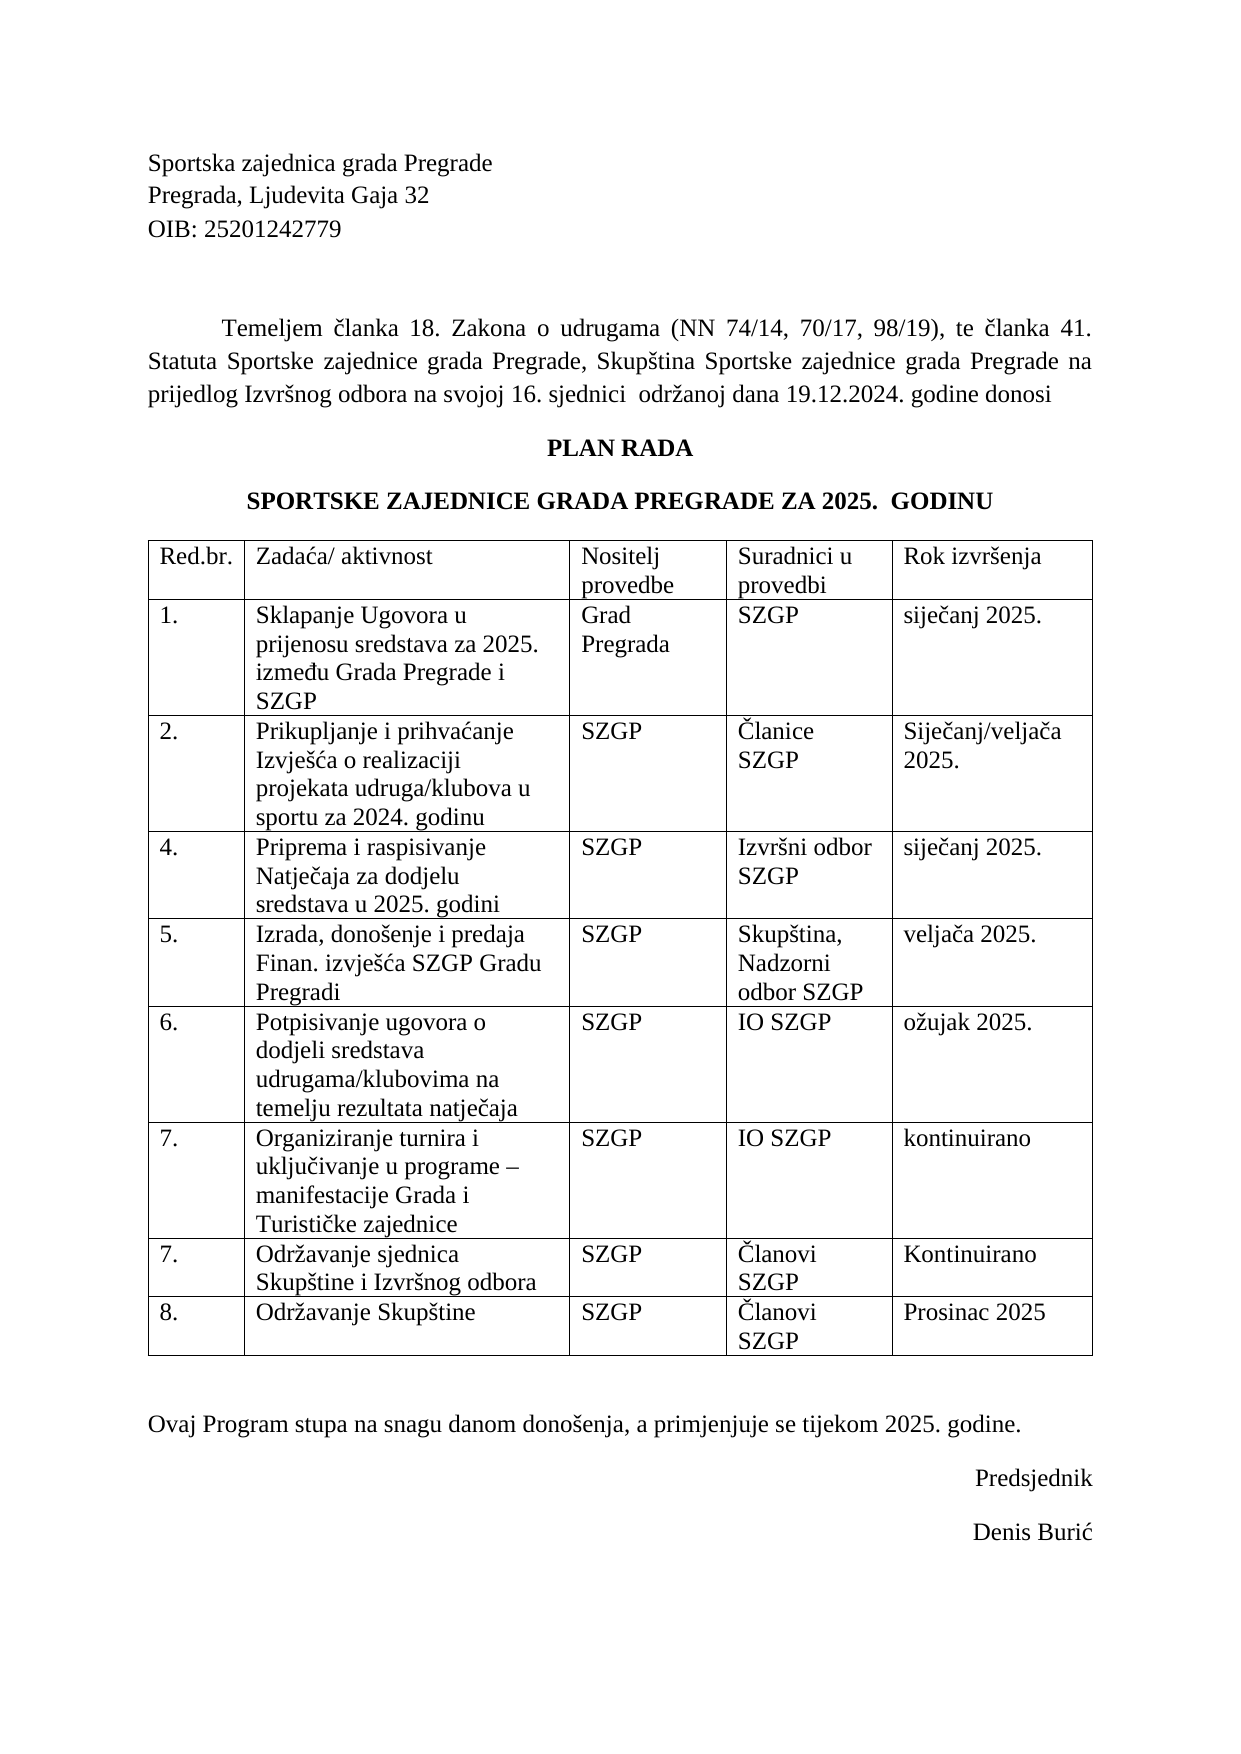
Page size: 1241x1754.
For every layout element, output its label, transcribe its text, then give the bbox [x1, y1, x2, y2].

table_cell SZGP [570, 832, 726, 918]
text Ovaj Program stupa na snagu danom donošenja, a primjenjuje se tijekom 2025. godine. [148, 1409, 1093, 1438]
table_cell kontinuirano [893, 1123, 1092, 1238]
text Pregrada, Ljudevita Gaja 32 [148, 181, 1093, 209]
table_cell Članovi SZGP [727, 1239, 892, 1296]
table_cell IO SZGP [727, 1123, 892, 1238]
table_cell Potpisivanje ugovora o dodjeli sredstava udrugama/klubovima na temelju rezultata natječaja [245, 1007, 569, 1122]
table_header Suradnici u provedbi [727, 541, 892, 599]
table_cell 6. [149, 1007, 244, 1122]
table_cell Izrada, donošenje i predaja Finan. izvješća SZGP Gradu Pregradi [245, 919, 569, 1006]
table_cell Prikupljanje i prihvaćanje Izvješća o realizaciji projekata udruga/klubova u sportu za 2024. godinu [245, 716, 569, 831]
text Denis Burić [148, 1517, 1093, 1546]
text OIB: 25201242779 [148, 214, 1093, 242]
table_cell veljača 2025. [893, 919, 1092, 1006]
table_cell SZGP [570, 716, 726, 831]
table_cell 5. [149, 919, 244, 1006]
table_cell Izvršni odbor SZGP [727, 832, 892, 918]
table_cell 1. [149, 600, 244, 715]
table_cell Sklapanje Ugovora u prijenosu sredstava za 2025. između Grada Pregrade i SZGP [245, 600, 569, 715]
table_cell Skupština, Nadzorni odbor SZGP [727, 919, 892, 1006]
table_cell Organiziranje turnira i uključivanje u programe – manifestacije Grada i Turističke zajednice [245, 1123, 569, 1238]
table_cell Grad Pregrada [570, 600, 726, 715]
table_cell 7. [149, 1123, 244, 1238]
table_cell siječanj 2025. [893, 832, 1092, 918]
table_cell SZGP [570, 1297, 726, 1355]
table_cell Članice SZGP [727, 716, 892, 831]
table_cell 8. [149, 1297, 244, 1355]
table_cell Održavanje sjednica Skupštine i Izvršnog odbora [245, 1239, 569, 1296]
table_cell ožujak 2025. [893, 1007, 1092, 1122]
table_cell SZGP [570, 1007, 726, 1122]
table_cell IO SZGP [727, 1007, 892, 1122]
table_cell Priprema i raspisivanje Natječaja za dodjelu sredstava u 2025. godini [245, 832, 569, 918]
table_header Rok izvršenja [893, 541, 1092, 599]
table_cell Održavanje Skupštine [245, 1297, 569, 1355]
table_cell siječanj 2025. [893, 600, 1092, 715]
text Sportska zajednica grada Pregrade [148, 148, 1093, 176]
table_cell 4. [149, 832, 244, 918]
table_cell SZGP [570, 919, 726, 1006]
text Predsjednik [148, 1463, 1093, 1492]
table_cell Kontinuirano [893, 1239, 1092, 1296]
text PLAN RADA [148, 433, 1093, 461]
table_header Zadaća/ aktivnost [245, 541, 569, 599]
table_cell SZGP [727, 600, 892, 715]
text SPORTSKE ZAJEDNICE GRADA PREGRADE ZA 2025. GODINU [148, 486, 1093, 515]
table_cell SZGP [570, 1239, 726, 1296]
table_cell 2. [149, 716, 244, 831]
text Temeljem članka 18. Zakona o udrugama (NN 74/14, 70/17, 98/19), te članka 41. Statuta Sportske zajednice grada Pregrade, Skupština Sportske zajednice grada Pregrade na prijedlog Izvršnog odbora na svojoj 16. sjednici održanoj dana 19.12.2024. godine donosi [148, 313, 1093, 407]
table_header Red.br. [149, 541, 244, 599]
table_cell 7. [149, 1239, 244, 1296]
table_header Nositelj provedbe [570, 541, 726, 599]
table_cell Prosinac 2025 [893, 1297, 1092, 1355]
table_cell Siječanj/veljača 2025. [893, 716, 1092, 831]
table_cell SZGP [570, 1123, 726, 1238]
table_cell Članovi SZGP [727, 1297, 892, 1355]
